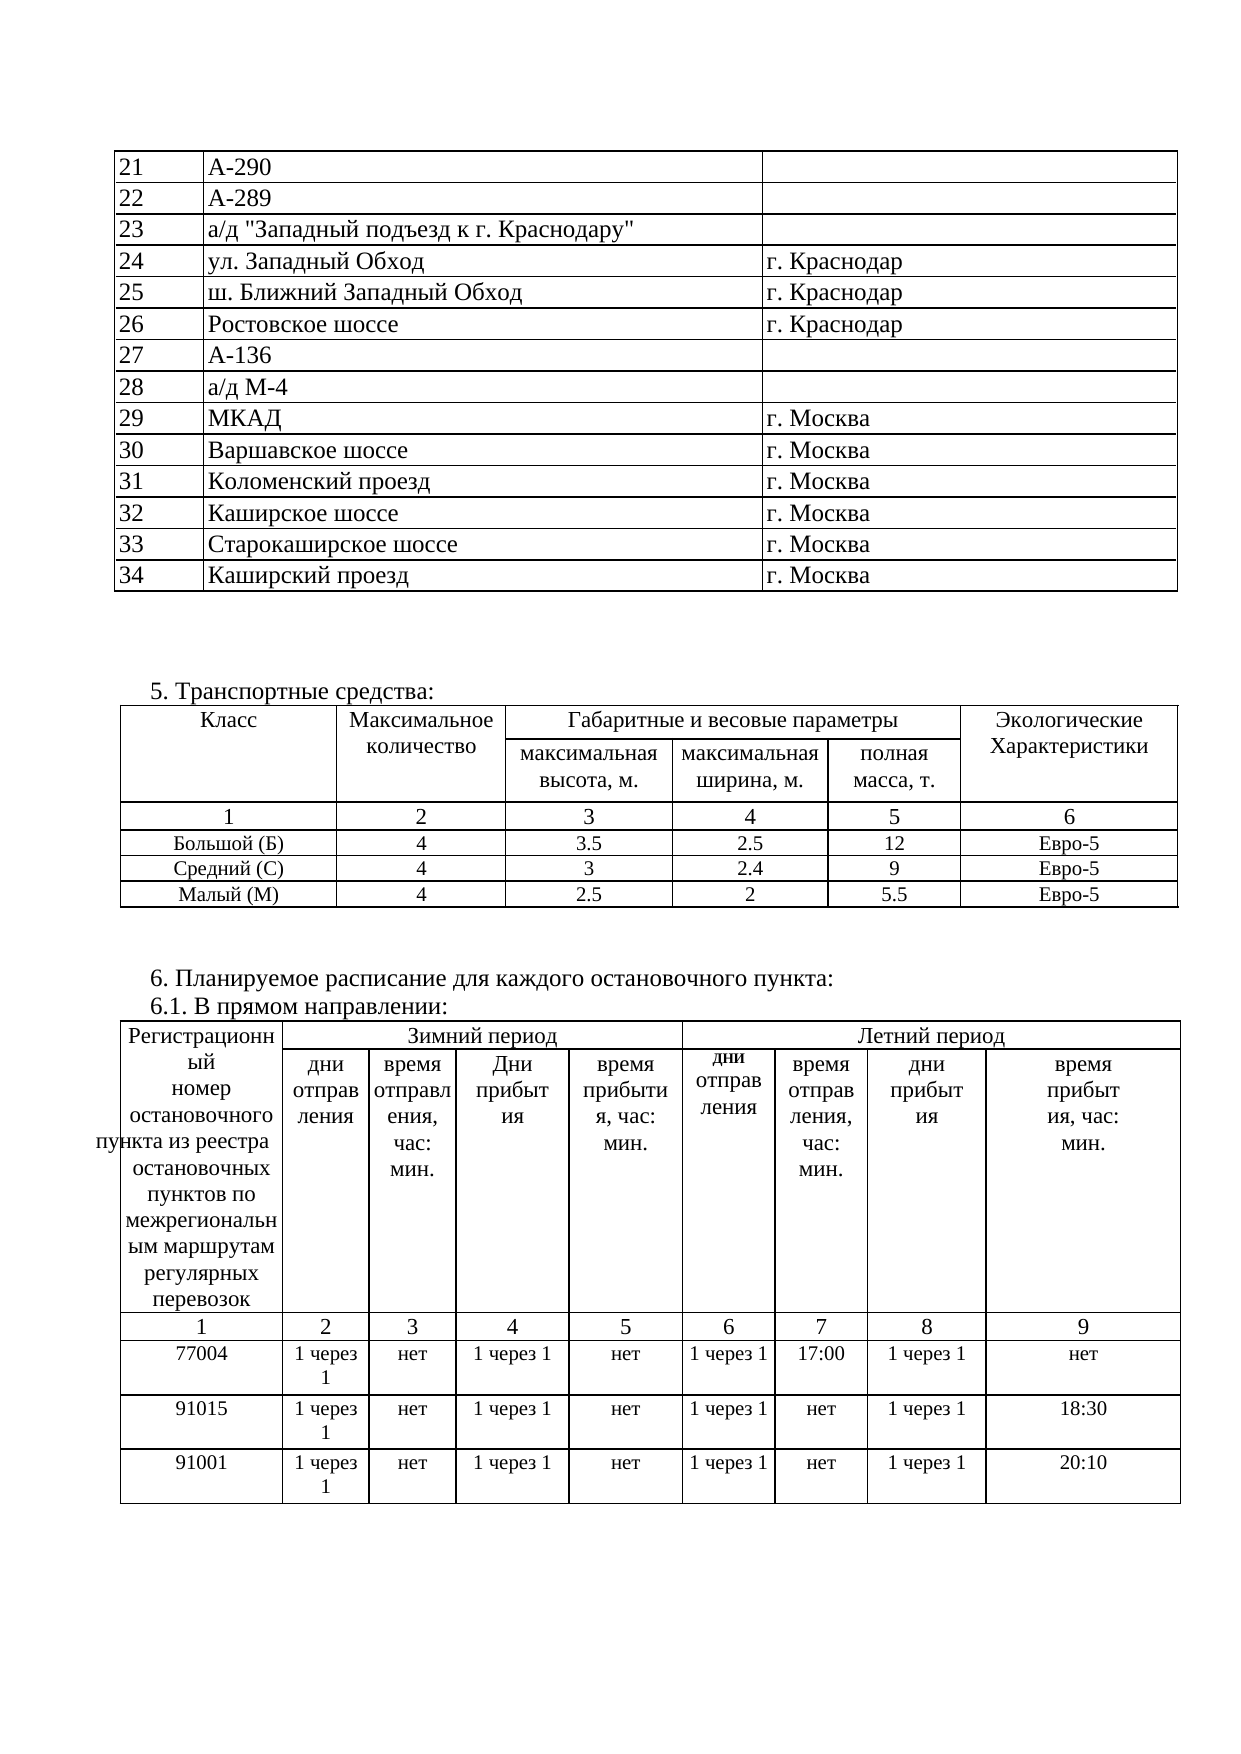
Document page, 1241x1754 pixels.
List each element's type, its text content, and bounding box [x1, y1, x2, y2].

table_cell г. Москва [763, 559, 1177, 590]
table_cell 2.5 [506, 882, 672, 906]
table_cell 1 [121, 1313, 282, 1339]
table_cell 23 [115, 214, 203, 244]
table_cell 9 [987, 1313, 1180, 1339]
table_cell максимальная высота, м. [506, 740, 672, 801]
table_cell 25 [115, 277, 203, 307]
table_cell 3 [506, 803, 672, 829]
table_cell г. Москва [763, 465, 1177, 496]
table_cell ш. Ближний Западный Обход [204, 277, 762, 307]
table_cell 34 [115, 560, 203, 590]
table_cell максимальная ширина, м. [673, 740, 827, 801]
table_cell г. Краснодар [763, 307, 1177, 339]
table_cell нет [370, 1341, 455, 1394]
table_cell нет [370, 1396, 455, 1448]
table_cell нет [570, 1396, 682, 1448]
table_cell 20:10 [987, 1450, 1180, 1503]
table_cell 26 [115, 308, 203, 339]
table_cell 3 [506, 856, 672, 880]
table_header Габаритные и весовые параметры [506, 706, 960, 738]
table_cell Варшавское шоссе [204, 435, 762, 464]
table_cell 2 [337, 803, 505, 829]
table_header Экологические Характеристики [961, 706, 1177, 801]
table_cell 1 через 1 [868, 1341, 985, 1394]
table_cell 7 [776, 1313, 867, 1339]
table_cell [763, 213, 1177, 244]
table_header Зимний период [283, 1022, 682, 1048]
table_cell 31 [115, 466, 203, 496]
table_cell 29 [115, 403, 203, 433]
table_cell 32 [115, 497, 203, 527]
table_cell 18:30 [987, 1396, 1180, 1448]
table_cell МКАД [204, 403, 762, 433]
table_cell 28 [115, 371, 203, 402]
table_cell нет [987, 1341, 1180, 1394]
table_cell 1 через 1 [868, 1396, 985, 1448]
table_cell 4 [337, 831, 505, 855]
table_cell нет [570, 1341, 682, 1394]
table_cell [763, 370, 1177, 402]
table_header Летний период [683, 1022, 1180, 1048]
table_cell 2 [283, 1313, 368, 1339]
table_cell Евро-5 [961, 882, 1177, 906]
table_cell 4 [337, 856, 505, 880]
table_cell 1 через 1 [283, 1450, 368, 1503]
table_cell А-290 [204, 152, 762, 181]
table_cell 1 через 1 [283, 1396, 368, 1448]
table_cell 1 через 1 [683, 1450, 774, 1503]
table_cell Большой (Б) [121, 831, 336, 855]
table_cell 2 [673, 882, 827, 906]
table_cell г. Москва [763, 528, 1177, 559]
table_cell А-289 [204, 183, 762, 213]
table_cell Коломенский проезд [204, 466, 762, 496]
table_cell 4 [457, 1313, 568, 1339]
table_cell 3.5 [506, 831, 672, 855]
table_cell 8 [868, 1313, 985, 1339]
table_cell дни прибыт ия [868, 1050, 985, 1312]
table_cell ДНИ отправ ления [683, 1050, 774, 1312]
table_cell Средний (С) [121, 856, 336, 880]
table_cell 3 [370, 1313, 455, 1339]
table_cell нет [776, 1450, 867, 1503]
table_cell г. Москва [763, 433, 1177, 464]
table_cell 1 через 1 [283, 1341, 368, 1394]
table_cell Евро-5 [961, 856, 1177, 880]
text 6.1. В прямом направлении: [150, 991, 1090, 1020]
table_cell 1 через 1 [683, 1341, 774, 1394]
table_cell Дни прибыт ия [457, 1050, 568, 1312]
table_cell г. Москва [763, 402, 1177, 433]
table_cell Ростовское шоссе [204, 309, 762, 339]
table_cell время отправ ления, час: мин. [776, 1050, 867, 1312]
table_cell [763, 152, 1177, 181]
table_cell 91001 [121, 1450, 282, 1503]
table_cell 12 [829, 831, 960, 855]
table_cell 1 через 1 [868, 1450, 985, 1503]
table_cell 6 [961, 803, 1177, 829]
table_cell 77004 [121, 1341, 282, 1394]
table_cell 30 [115, 434, 203, 464]
table_cell 22 [115, 183, 203, 213]
table_cell 33 [115, 529, 203, 559]
table_cell 9 [829, 856, 960, 880]
table_cell [763, 339, 1177, 370]
table_cell г. Краснодар [763, 276, 1177, 307]
table_cell 1 через 1 [683, 1396, 774, 1448]
table_cell 21 [115, 152, 203, 181]
table_cell [763, 181, 1177, 213]
table_cell 6 [683, 1313, 774, 1339]
table_cell а/д "Западный подъезд к г. Краснодару" [204, 215, 762, 244]
table_cell время отправл ения, час: мин. [370, 1050, 455, 1312]
table_cell нет [370, 1450, 455, 1503]
table_cell 27 [115, 340, 203, 370]
text 5. Транспортные средства: [150, 676, 1090, 704]
table_cell нет [570, 1450, 682, 1503]
table_cell Евро-5 [961, 831, 1177, 855]
table_cell а/д М-4 [204, 372, 762, 402]
table_cell 5 [829, 803, 960, 829]
table_cell г. Москва [763, 496, 1177, 527]
table_header Класс [121, 706, 336, 801]
table_cell 4 [673, 803, 827, 829]
table_cell 5.5 [829, 882, 960, 906]
text 6. Планируемое расписание для каждого остановочного пункта: [150, 963, 1090, 991]
table_cell дни отправ ления [283, 1050, 368, 1312]
table_cell 1 через 1 [457, 1450, 568, 1503]
table_cell 2.4 [673, 856, 827, 880]
table_cell 24 [115, 245, 203, 276]
table_cell 91015 [121, 1396, 282, 1448]
table_cell 4 [337, 882, 505, 906]
table_header Регистрационный номер остановочного пункта из реестра остановочных пунктов по межрегиональным маршрутам регулярных перевозок [121, 1022, 282, 1312]
table_cell Каширский проезд [204, 561, 762, 590]
table_header Максимальное количество [337, 706, 505, 801]
table_cell ул. Западный Обход [204, 246, 762, 276]
table_cell Старокаширское шоссе [204, 529, 762, 559]
table_cell 17:00 [776, 1341, 867, 1394]
table_cell 2.5 [673, 831, 827, 855]
table_cell полная масса, т. [829, 740, 960, 801]
table_cell 5 [570, 1313, 682, 1339]
table_cell 1 через 1 [457, 1341, 568, 1394]
table_cell время прибыти я, час: мин. [570, 1050, 682, 1312]
table_cell 1 [121, 803, 336, 829]
table_cell г. Краснодар [763, 244, 1177, 276]
table_cell нет [776, 1396, 867, 1448]
table_cell время прибыт ия, час: мин. [987, 1050, 1180, 1312]
table_cell Каширское шоссе [204, 498, 762, 527]
table_cell 1 через 1 [457, 1396, 568, 1448]
table_cell А-136 [204, 340, 762, 370]
table_cell Малый (М) [121, 882, 336, 906]
